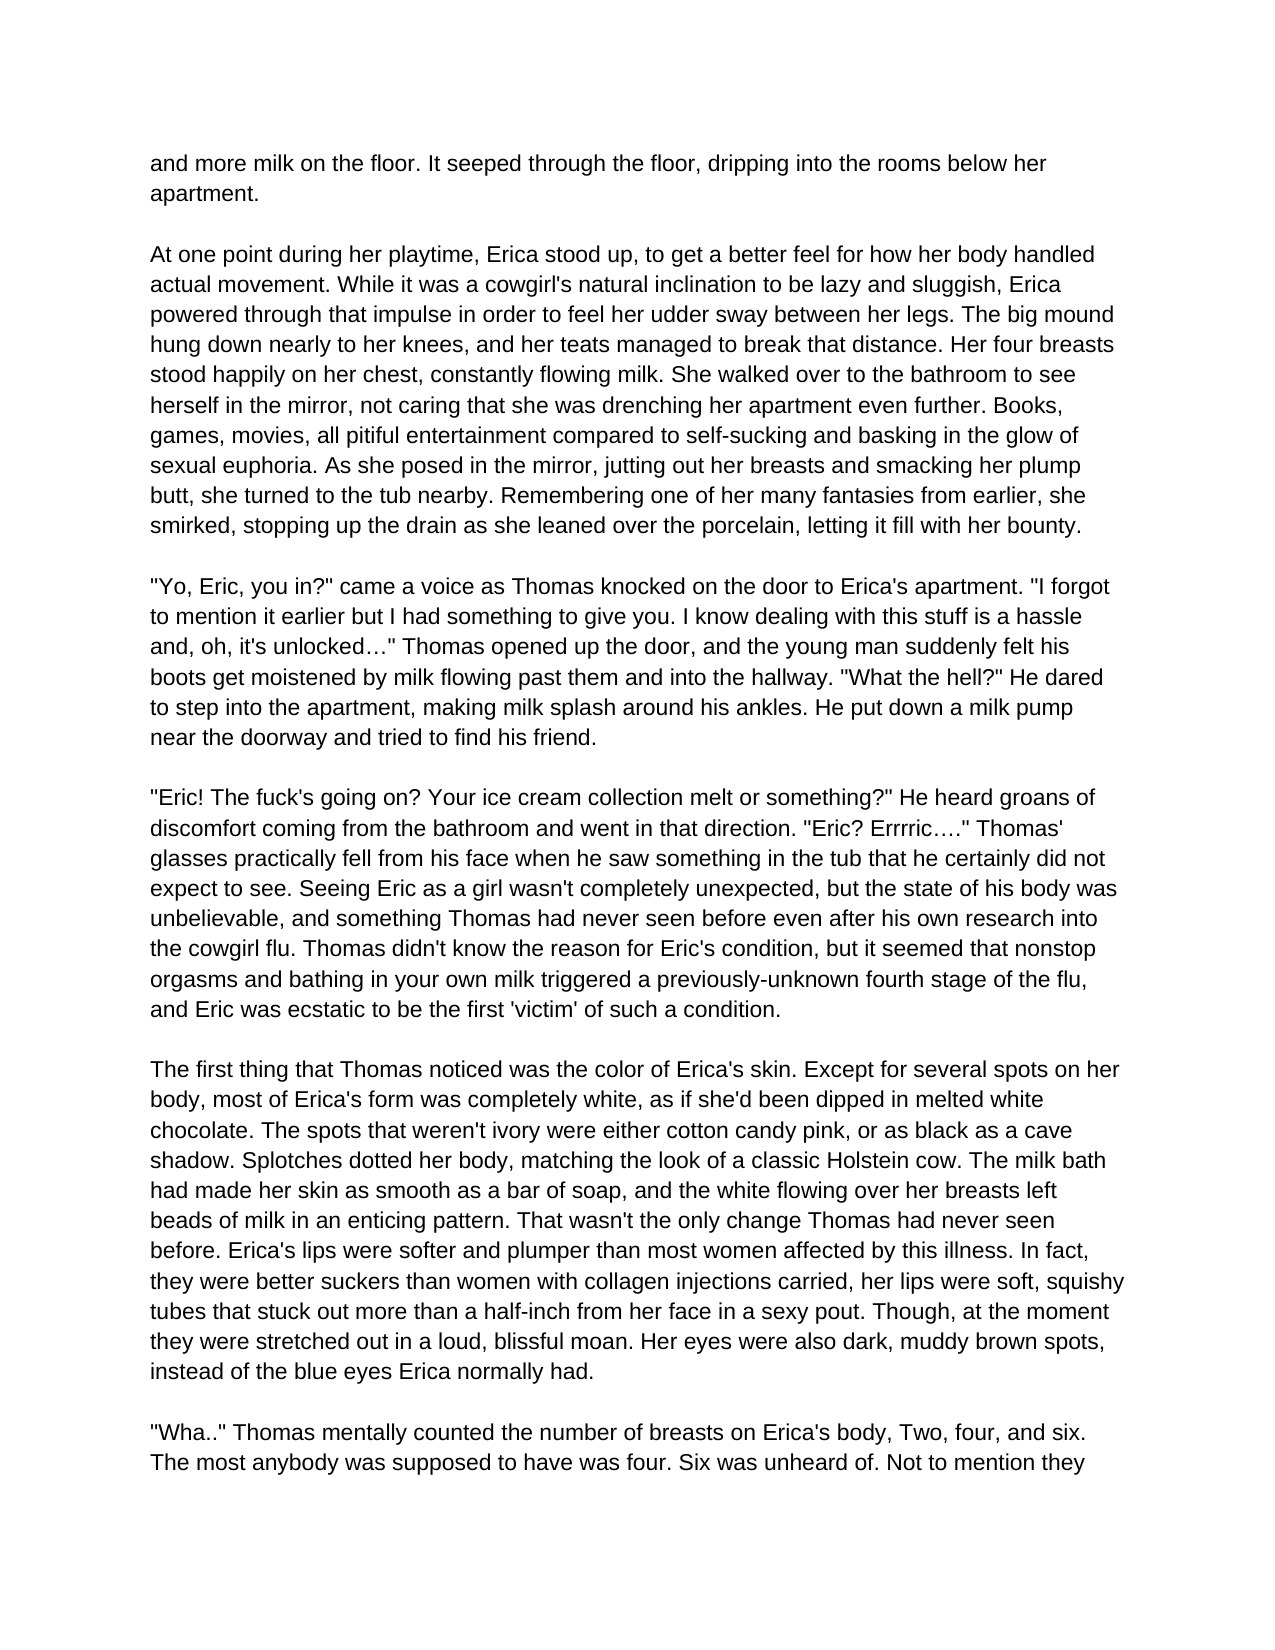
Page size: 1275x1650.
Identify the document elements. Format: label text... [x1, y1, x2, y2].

text "Eric! The fuck's going on? Your ice cream collection melt or something?" He heard groans of discomfort coming from the bathroom and went in that direction. "Eric? Errrric…." Thomas' glasses practically fell from his face when he saw something in the tub that he certainly did not expect to see. Seeing Eric as a girl wasn't completely unexpected, but the state of his body was unbelievable, and something Thomas had never seen before even after his own research into the cowgirl flu. Thomas didn't know the reason for Eric's condition, but it seemed that nonstop orgasms and bathing in your own milk triggered a previously-unknown fourth stage of the flu, and Eric was ecstatic to be the first 'victim' of such a condition. [150, 784, 1125, 1022]
text "Yo, Eric, you in?" came a voice as Thomas knocked on the door to Erica's apartment. "I forgot to mention it earlier but I had something to give you. I know dealing with this stuff is a hassle and, oh, it's unlocked…" Thomas opened up the door, and the young man suddenly felt his boots get moistened by milk flowing past them and into the hallway. "What the hell?" He dared to step into the apartment, making milk splash around his ankles. He put down a milk pump near the doorway and tried to find his friend. [150, 573, 1125, 750]
text At one point during her playtime, Erica stood up, to get a better feel for how her body handled actual movement. While it was a cowgirl's natural inclination to be lazy and sluggish, Erica powered through that impulse in order to feel her udder sway between her legs. The big mound hung down nearly to her knees, and her teats managed to break that distance. Her four breasts stood happily on her chest, constantly flowing milk. She walked over to the bathroom to see herself in the mirror, not caring that she was drenching her apartment even further. Books, games, movies, all pitiful entertainment compared to self-sucking and basking in the glow of sexual euphoria. As she posed in the mirror, jutting out her breasts and smacking her plump butt, she turned to the tub nearby. Remembering one of her many fantasies from earlier, she smirked, stopping up the drain as she leaned over the porcelain, letting it fill with her bounty. [150, 241, 1125, 539]
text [150, 150, 1125, 207]
text The first thing that Thomas noticed was the color of Erica's skin. Except for several spots on her body, most of Erica's form was completely white, as if she'd been dipped in melted white chocolate. The spots that weren't ivory were either cotton candy pink, or as black as a cave shadow. Splotches dotted her body, matching the look of a classic Holstein cow. The milk bath had made her skin as smooth as a bar of soap, and the white flowing over her breasts left beads of milk in an enticing pattern. That wasn't the only change Thomas had never seen before. Erica's lips were softer and plumper than most women affected by this illness. In fact, they were better suckers than women with collagen injections carried, her lips were soft, squishy tubes that stuck out more than a half-inch from her face in a sexy pout. Though, at the moment they were stretched out in a loud, blissful moan. Her eyes were also dark, muddy brown spots, instead of the blue eyes Erica normally had. [150, 1056, 1125, 1385]
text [150, 1419, 1125, 1475]
